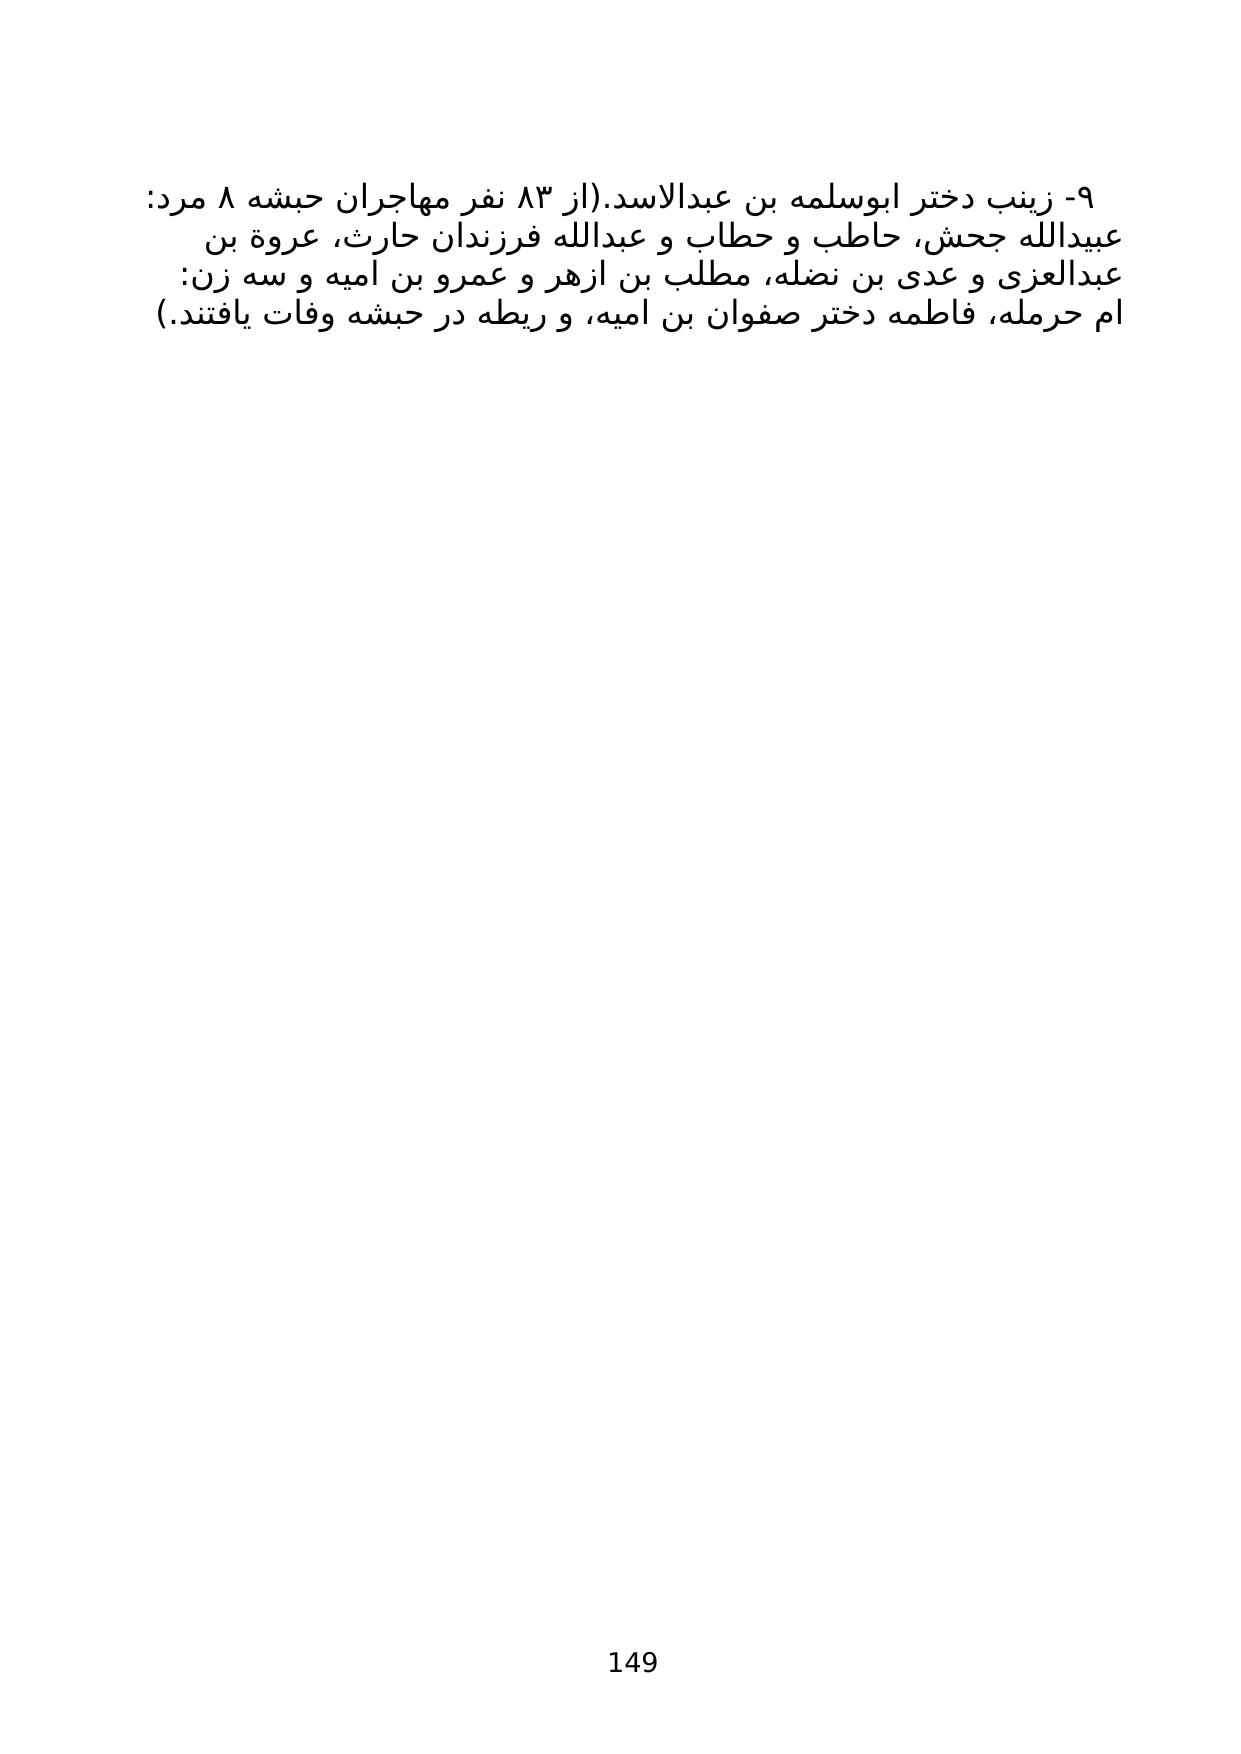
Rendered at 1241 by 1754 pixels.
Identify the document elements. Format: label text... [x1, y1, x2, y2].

text ٩- زينب دختر ابوسلمه بن عبدالاسد.(از ٨٣ نفر مهاجران حبشه ٨ مرد: عبيدالله جحش، حاطب و حطاب و عبدالله فرزندان حارث، عروة بن عبدالعزی و عدی بن نضله، مطلب بن ازهر و عمرو بن اميه و سه زن: ام حرمله، فاطمه دختر صفوان بن اميه، و ريطه در حبشه وفات يافتند.) [141, 177, 1125, 333]
